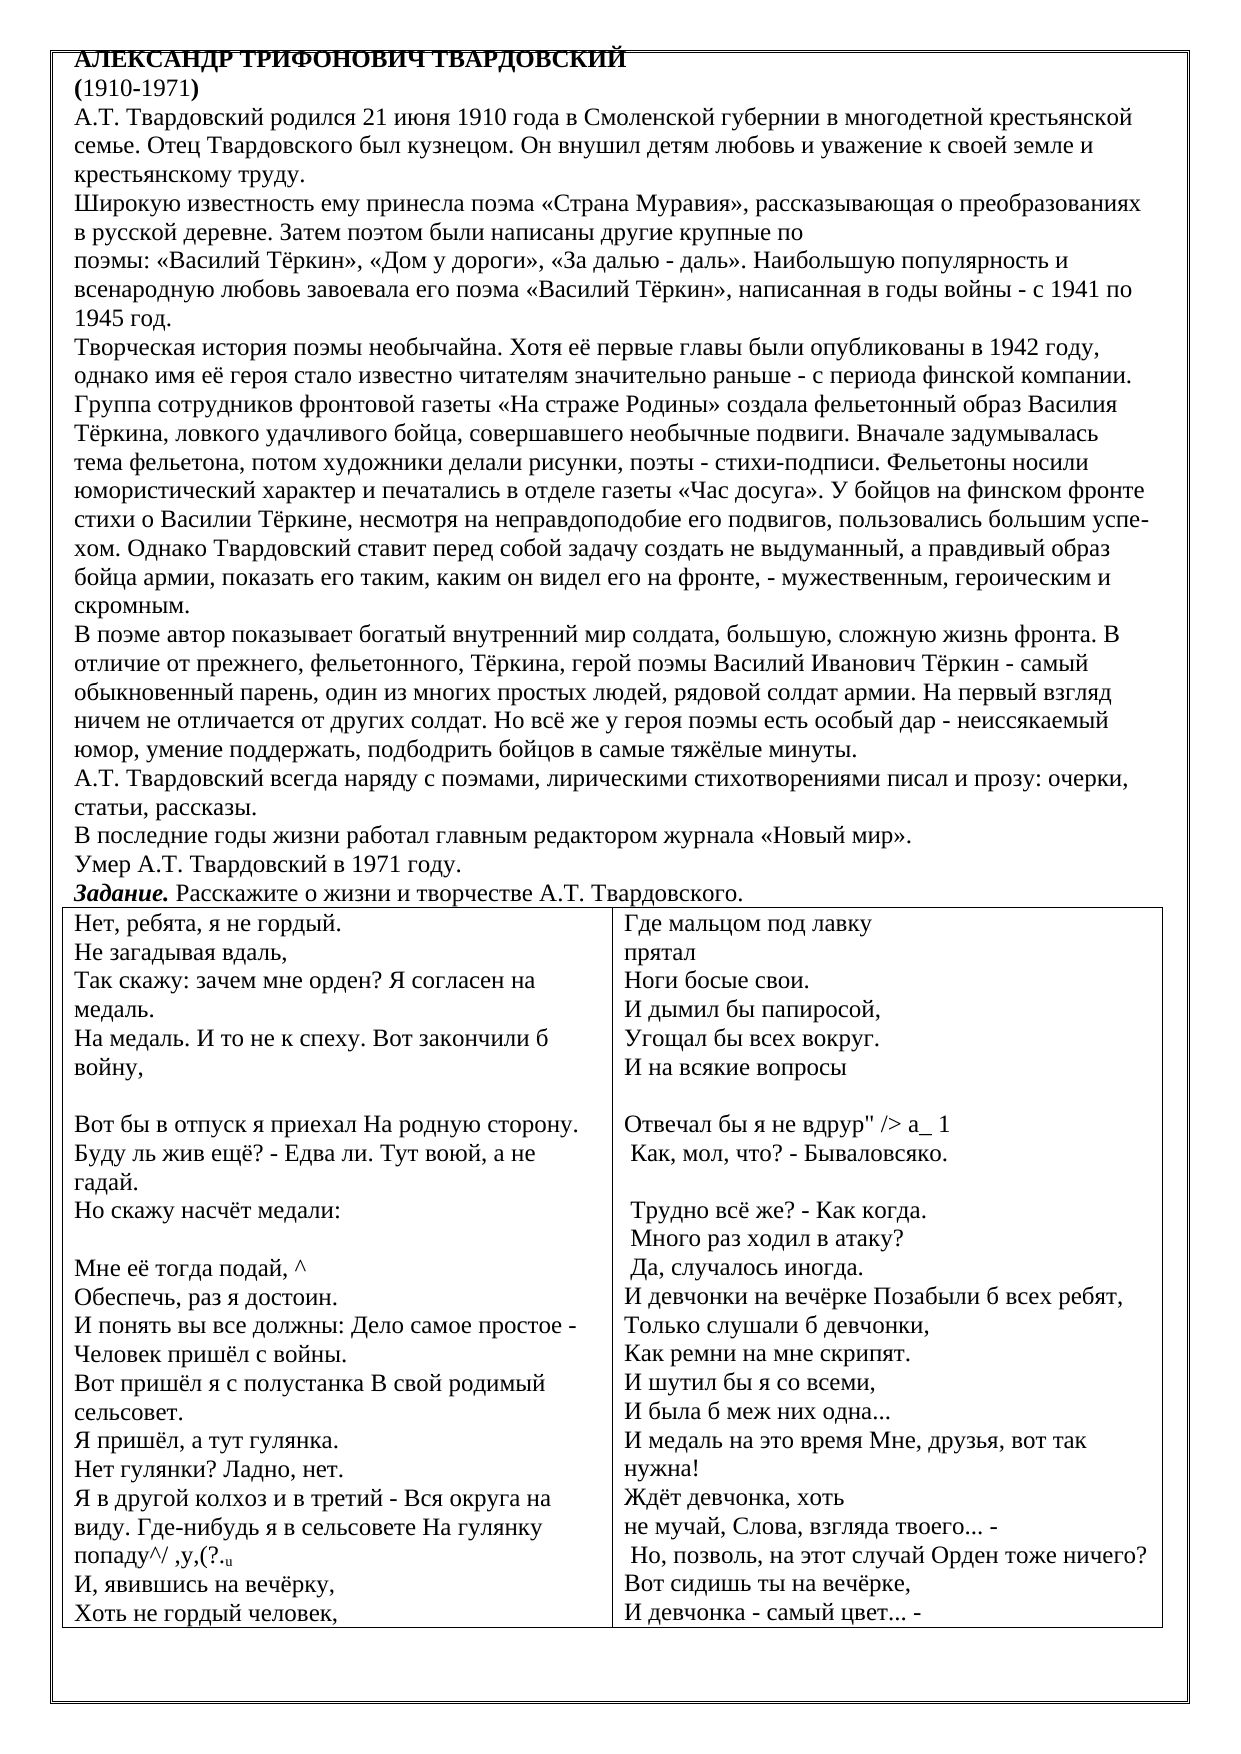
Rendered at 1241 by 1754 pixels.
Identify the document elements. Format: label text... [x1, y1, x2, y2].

text А.Т. Твардовский всегда наряду с поэмами, лирическими стихотворениями писал и прозу: очерки, статьи, рассказы. [74, 763, 1152, 821]
text (1910-1971) [74, 73, 1152, 102]
text Творческая история поэмы необычайна. Хотя её первые главы были опубликованы в 1942 году, однако имя её героя стало известно читателям значительно раньше - с периода финской компании. Группа сотрудников фронтовой газеты «На страже Родины» создала фельетонный образ Василия Тёркина, ловкого удачливого бойца, совершавшего необычные подвиги. Вначале задумывалась тема фельетона, потом художники делали рисунки, поэты - стихи-подписи. Фельетоны носили юмористический характер и печатались в отделе газеты «Час досуга». У бойцов на финском фронте стихи о Василии Тёркине, несмотря на неправдоподобие его подвигов, пользовались большим успехом. Однако Твардовский ставит перед собой задачу создать не выдуманный, а правдивый образ бойца армии, показать его таким, каким он видел его на фронте, - мужественным, героическим и скромным. [74, 332, 1152, 619]
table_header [63, 908, 612, 1627]
text В последние годы жизни работал главным редактором журнала «Новый мир». [74, 821, 1152, 849]
text Умер А.Т. Твардовский в 1971 году. [74, 849, 1152, 878]
text В поэме автор показывает богатый внутренний мир солдата, большую, сложную жизнь фронта. В отличие от прежнего, фельетонного, Тёркина, герой поэмы Василий Иванович Тёркин - самый обыкновенный парень, один из многих простых людей, рядовой солдат армии. На первый взгляд ничем не отличается от других солдат. Но всё же у героя поэмы есть особый дар - неиссякаемый юмор, умение поддержать, подбодрить бойцов в самые тяжёлые минуты. [74, 619, 1152, 763]
text поэмы: «Василий Тёркин», «Дом у дороги», «За далью - даль». Наибольшую популярность и всенародную любовь завоевала его поэма «Василий Тёркин», написанная в годы войны - с 1941 по 1945 год. [74, 246, 1152, 332]
text Широкую известность ему принесла поэма «Страна Муравия», рассказывающая о преобразованиях в русской деревне. Затем поэтом были написаны другие крупные по [74, 188, 1152, 246]
text АЛЕКСАНДР ТРИФОНОВИЧ ТВАРДОВСКИЙ [74, 53, 1152, 73]
text Задание. Расскажите о жизни и творчестве А.Т. Твардовского. [74, 878, 1152, 907]
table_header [613, 908, 1162, 1627]
text А.Т. Твардовский родился 21 июня 1910 года в Смоленской губернии в многодетной крестьянской семье. Отец Твардовского был кузнецом. Он внушил детям любовь и уважение к своей земле и крестьянскому труду. [74, 102, 1152, 188]
